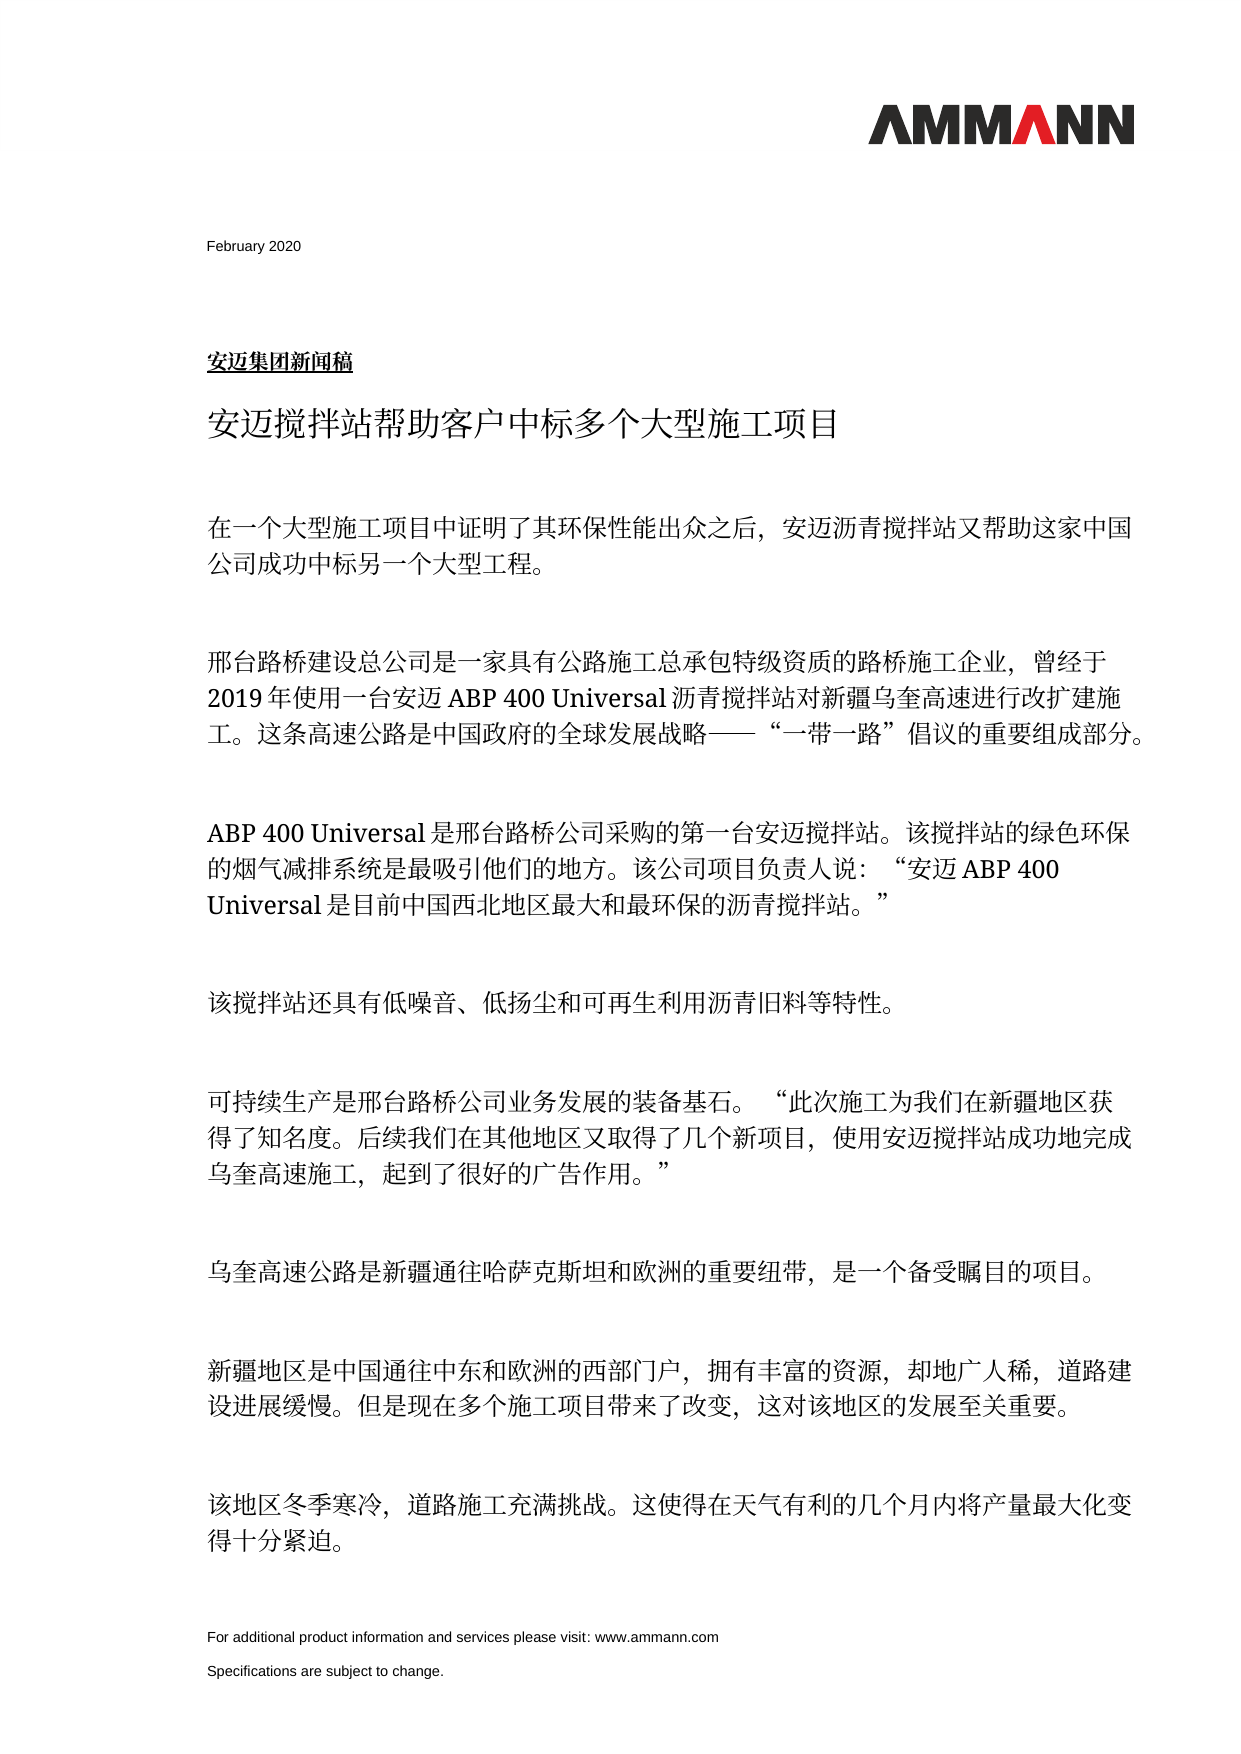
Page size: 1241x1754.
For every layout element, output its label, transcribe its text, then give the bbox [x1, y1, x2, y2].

text ABP 400 Universal是邢台路桥公司采购的第一台安迈搅拌站。该搅拌站的绿色环保的烟气减排系统是最吸引他们的地方。该公司项目负责人说：“安迈ABP 400 Universal是目前中国西北地区最大和最环保的沥青搅拌站。” [207, 813, 1134, 921]
table_header February 2020 [59, 235, 1146, 300]
text 新疆地区是中国通往中东和欧洲的西部门户，拥有丰富的资源，却地广人稀，道路建设进展缓慢。但是现在多个施工项目带来了改变，这对该地区的发展至关重要。 [207, 1351, 1134, 1423]
text 安迈集团新闻稿 [207, 346, 1134, 376]
text 该地区冬季寒冷，道路施工充满挑战。这使得在天气有利的几个月内将产量最大化变得十分紧迫。 [207, 1486, 1134, 1557]
text 乌奎高速公路是新疆通往哈萨克斯坦和欧洲的重要纽带，是一个备受瞩目的项目。 [207, 1253, 1134, 1289]
text 邢台路桥建设总公司是一家具有公路施工总承包特级资质的路桥施工企业，曾经于2019年使用一台安迈ABP 400 Universal沥青搅拌站对新疆乌奎高速进行改扩建施工。这条高速公路是中国政府的全球发展战略——“一带一路”倡议的重要组成部分。 [207, 643, 1134, 751]
text 该搅拌站还具有低噪音、低扬尘和可再生利用沥青旧料等特性。 [207, 984, 1134, 1020]
text 可持续生产是邢台路桥公司业务发展的装备基石。 “此次施工为我们在新疆地区获得了知名度。后续我们在其他地区又取得了几个新项目，使用安迈搅拌站成功地完成乌奎高速施工，起到了很好的广告作用。” [207, 1082, 1134, 1190]
text 安迈搅拌站帮助客户中标多个大型施工项目 [207, 398, 1134, 446]
text 在一个大型施工项目中证明了其环保性能出众之后，安迈沥青搅拌站又帮助这家中国公司成功中标另一个大型工程。 [207, 508, 1134, 580]
